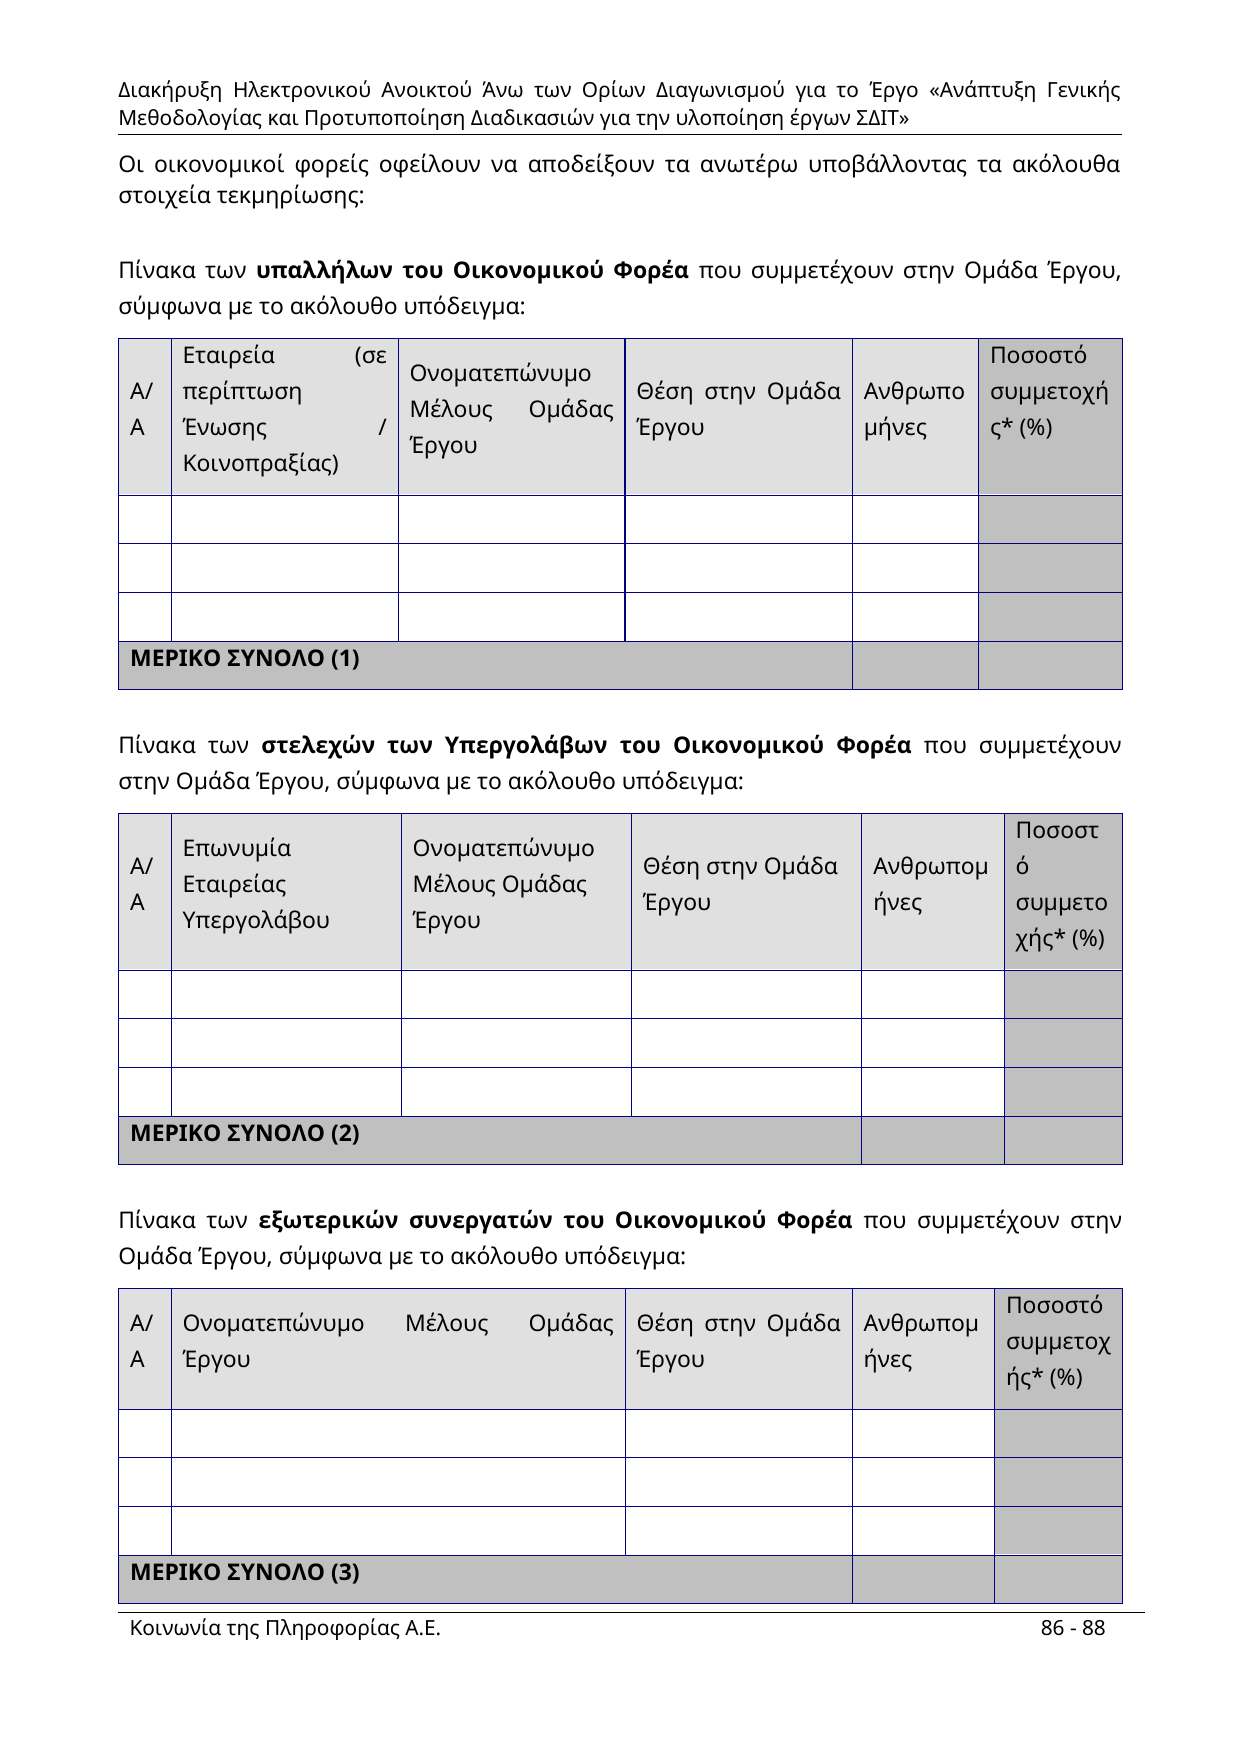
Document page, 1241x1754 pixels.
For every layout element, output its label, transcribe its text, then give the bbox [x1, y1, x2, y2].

table_cell [172, 971, 401, 1018]
text Πίνακα των στελεχών των Υπεργολάβων του Οικονομικού Φορέα που συμμετέχουν στην Ομάδα Έργου, σύμφωνα με το ακόλουθο υπόδειγμα: [118, 729, 1122, 796]
table_header Θέση στην Ομάδα Έργου [626, 1289, 852, 1409]
table_cell [862, 1019, 1004, 1067]
table_cell ΜΕΡΙΚΟ ΣΥΝΟΛΟ (3) [119, 1556, 852, 1603]
text Οι οικονομικοί φορείς οφείλουν να αποδείξουν τα ανωτέρω υποβάλλοντας τα ακόλουθα στοιχεία τεκμηρίωσης: [118, 147, 1122, 210]
table_cell [853, 642, 978, 689]
table_cell [979, 642, 1122, 689]
table_header Εταιρεία (σε περίπτωση Ένωσης / Κοινοπραξίας) [172, 339, 398, 494]
table_cell [119, 1410, 171, 1457]
table_cell [1005, 1019, 1122, 1067]
table_cell [402, 1019, 631, 1067]
table_cell [626, 1458, 852, 1506]
table_header Ανθρωπομήνες [853, 339, 978, 494]
table_header Θέση στην Ομάδα Έργου [632, 814, 861, 969]
table_cell [402, 1068, 631, 1116]
table_cell [995, 1556, 1122, 1603]
table_cell [1005, 1117, 1122, 1164]
table_header Επωνυμία Εταιρείας Υπεργολάβου [172, 814, 401, 969]
table_cell [995, 1458, 1122, 1506]
table_cell [172, 1019, 401, 1067]
table_cell [172, 496, 398, 543]
table_cell [853, 1556, 994, 1603]
table_header Ποσοστό συμμετοχής* (%) [979, 339, 1122, 494]
table_cell [172, 593, 398, 641]
table_cell [1005, 1068, 1122, 1116]
table_cell [172, 1507, 625, 1554]
table_cell [853, 1458, 994, 1506]
text Πίνακα των εξωτερικών συνεργατών του Οικονομικού Φορέα που συμμετέχουν στην Ομάδα Έργου, σύμφωνα με το ακόλουθο υπόδειγμα: [118, 1204, 1122, 1271]
table_cell [399, 593, 624, 641]
table_cell [995, 1410, 1122, 1457]
table_cell [1005, 971, 1122, 1018]
table_cell [626, 1410, 852, 1457]
table_cell [853, 593, 978, 641]
table_cell [853, 1507, 994, 1554]
table_cell [862, 971, 1004, 1018]
table_cell [172, 1458, 625, 1506]
table_cell [626, 593, 852, 641]
table_cell [119, 1019, 171, 1067]
table_cell [979, 593, 1122, 641]
table_header Θέση στην Ομάδα Έργου [626, 339, 852, 494]
table_header Α/Α [119, 339, 171, 494]
table_cell [862, 1117, 1004, 1164]
table_header Α/Α [119, 814, 171, 969]
table_cell [626, 544, 852, 592]
table_cell [119, 544, 171, 592]
table_header Ονοματεπώνυμο Μέλους Ομάδας Έργου [172, 1289, 625, 1409]
table_cell [632, 1019, 861, 1067]
table_cell [119, 593, 171, 641]
table_header Ποσοστό συμμετοχής* (%) [995, 1289, 1122, 1409]
text Πίνακα των υπαλλήλων του Οικονομικού Φορέα που συμμετέχουν στην Ομάδα Έργου, σύμφωνα με το ακόλουθο υπόδειγμα: [118, 254, 1122, 321]
table_cell [399, 496, 624, 543]
table_cell [119, 496, 171, 543]
table_header Α/Α [119, 1289, 171, 1409]
table_cell [172, 1068, 401, 1116]
table_cell [853, 1410, 994, 1457]
table_cell ΜΕΡΙΚΟ ΣΥΝΟΛΟ (2) [119, 1117, 861, 1164]
table_cell [119, 1068, 171, 1116]
table_cell [853, 544, 978, 592]
table_cell [995, 1507, 1122, 1554]
table_header Ονοματεπώνυμο Μέλους Ομάδας Έργου [399, 339, 624, 494]
table_cell [119, 1507, 171, 1554]
table_cell [853, 496, 978, 543]
table_cell ΜΕΡΙΚΟ ΣΥΝΟΛΟ (1) [119, 642, 852, 689]
table_cell [632, 1068, 861, 1116]
table_cell [626, 1507, 852, 1554]
table_cell [172, 544, 398, 592]
table_header Ανθρωπομήνες [853, 1289, 994, 1409]
table_cell [119, 1458, 171, 1506]
table_cell [862, 1068, 1004, 1116]
table_cell [979, 496, 1122, 543]
table_cell [626, 496, 852, 543]
table_cell [402, 971, 631, 1018]
table_cell [119, 971, 171, 1018]
table_header Ανθρωπομήνες [862, 814, 1004, 969]
table_cell [172, 1410, 625, 1457]
table_cell [979, 544, 1122, 592]
table_header Ονοματεπώνυμο Μέλους Ομάδας Έργου [402, 814, 631, 969]
table_cell [632, 971, 861, 1018]
table_header Ποσοστό συμμετοχής* (%) [1005, 814, 1122, 969]
table_cell [399, 544, 624, 592]
